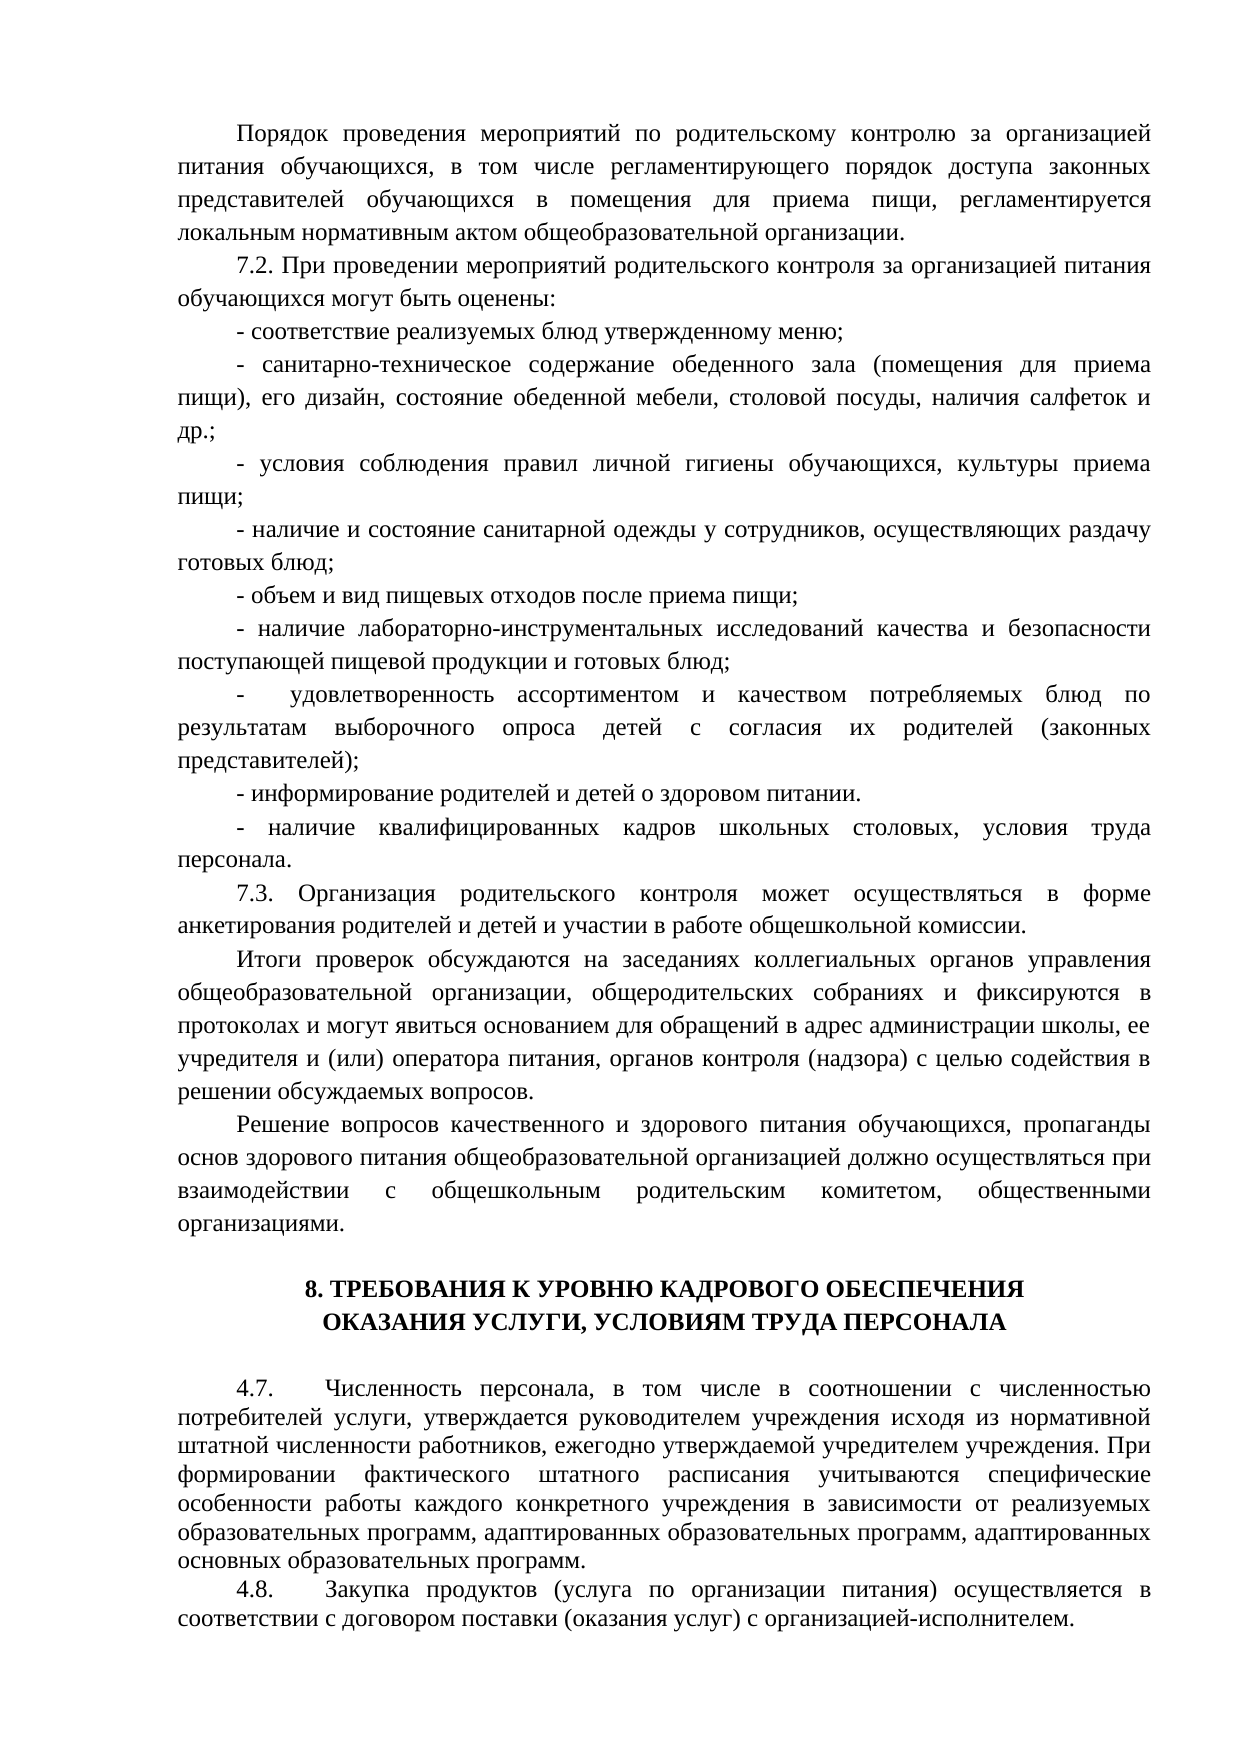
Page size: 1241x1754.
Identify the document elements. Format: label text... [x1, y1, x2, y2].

text 7.3. Организация родительского контроля может осуществляться в форме анкетирования родителей и детей и участии в работе общешкольной комиссии. [177, 878, 1152, 939]
text 8. ТРЕБОВАНИЯ К УРОВНЮ КАДРОВОГО ОБЕСПЕЧЕНИЯ [177, 1274, 1152, 1303]
text - условия соблюдения правил личной гигиены обучающихся, культуры приема пищи; [177, 448, 1152, 510]
text Порядок проведения мероприятий по родительскому контролю за организацией питания обучающихся, в том числе регламентирующего порядок доступа законных представителей обучающихся в помещения для приема пищи, регламентируется локальным нормативным актом общеобразовательной организации. [177, 118, 1152, 246]
text - объем и вид пищевых отходов после приема пищи; [177, 580, 1152, 609]
text - наличие квалифицированных кадров школьных столовых, условия труда персонала. [177, 812, 1152, 873]
text - информирование родителей и детей о здоровом питании. [177, 778, 1152, 807]
text ОКАЗАНИЯ УСЛУГИ, УСЛОВИЯМ ТРУДА ПЕРСОНАЛА [177, 1307, 1152, 1336]
list Закупка продуктов (услуга по организации питания) осуществляется в соответствии с договором поставки (оказания услуг) с организацией-исполнителем. [177, 1574, 1152, 1632]
text - санитарно-техническое содержание обеденного зала (помещения для приема пищи), его дизайн, состояние обеденной мебели, столовой посуды, наличия салфеток и др.; [177, 349, 1152, 444]
text - соответствие реализуемых блюд утвержденному меню; [177, 316, 1152, 345]
text - удовлетворенность ассортиментом и качеством потребляемых блюд по результатам выборочного опроса детей с согласия их родителей (законных представителей); [177, 679, 1152, 774]
text - наличие лабораторно-инструментальных исследований качества и безопасности поступающей пищевой продукции и готовых блюд; [177, 613, 1152, 675]
text Итоги проверок обсуждаются на заседаниях коллегиальных органов управления общеобразовательной организации, общеродительских собраниях и фиксируются в протоколах и могут явиться основанием для обращений в адрес администрации школы, ее учредителя и (или) оператора питания, органов контроля (надзора) с целью содействия в решении обсуждаемых вопросов. [177, 944, 1152, 1104]
text Решение вопросов качественного и здорового питания обучающихся, пропаганды основ здорового питания общеобразовательной организацией должно осуществляться при взаимодействии с общешкольным родительским комитетом, общественными организациями. [177, 1109, 1152, 1237]
text 7.2. При проведении мероприятий родительского контроля за организацией питания обучающихся могут быть оценены: [177, 250, 1152, 312]
text - наличие и состояние санитарной одежды у сотрудников, осуществляющих раздачу готовых блюд; [177, 514, 1152, 576]
list Численность персонала, в том числе в соотношении с численностью потребителей услуги, утверждается руководителем учреждения исходя из нормативной штатной численности работников, ежегодно утверждаемой учредителем учреждения. При формировании фактического штатного расписания учитываются специфические особенности работы каждого конкретного учреждения в зависимости от реализуемых образовательных программ, адаптированных образовательных программ, адаптированных основных образовательных программ. [177, 1373, 1152, 1574]
